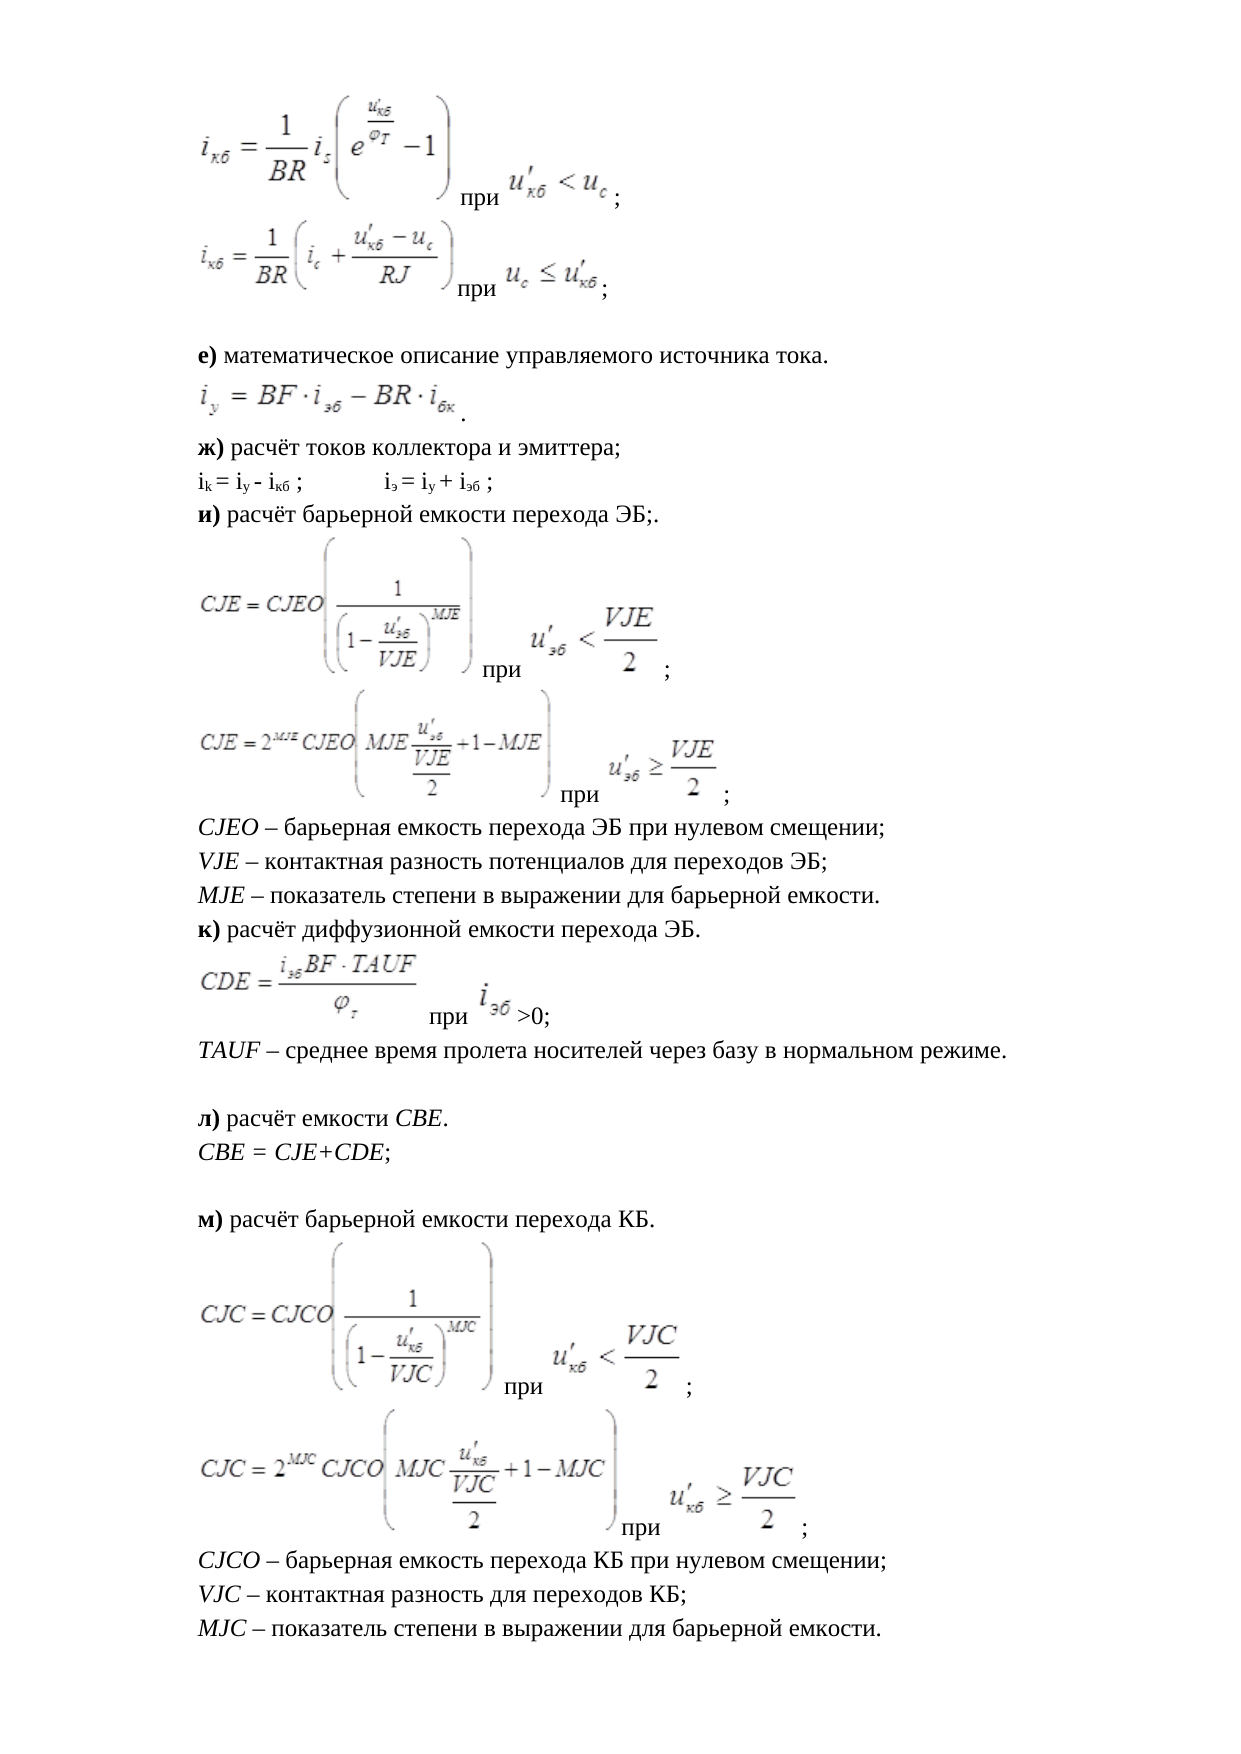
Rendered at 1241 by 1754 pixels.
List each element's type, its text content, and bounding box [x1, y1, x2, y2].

picture [474, 969, 517, 1025]
picture [549, 1316, 686, 1395]
text TAUF – среднее время пролета носителей через базу в нормальном режиме. [148, 1035, 1152, 1064]
picture [197, 533, 476, 678]
text м) расчёт барьерной емкости перехода КБ. [148, 1204, 1152, 1233]
text . [148, 374, 1152, 427]
picture [666, 1458, 802, 1535]
text VJC – контактная разность для переходов КБ; [148, 1579, 1152, 1608]
picture [502, 252, 602, 296]
text CJEO – барьерная емкость перехода ЭБ при нулевом смещении; [148, 812, 1152, 841]
picture [197, 374, 461, 422]
text при >0; [148, 948, 1152, 1030]
text CJCO – барьерная емкость перехода КБ при нулевом смещении; [148, 1545, 1152, 1574]
text MJC – показатель степени в выражении для барьерной емкости. [148, 1613, 1152, 1642]
picture [197, 947, 423, 1025]
picture [197, 687, 554, 802]
text e) математическое описание управляемого источника тока. [148, 341, 1152, 369]
text ж) расчёт токов коллектора и эмиттера; [148, 432, 1152, 461]
picture [505, 158, 614, 206]
picture [197, 88, 454, 206]
text MJE – показатель степени в выражении для барьерной емкости. [148, 880, 1152, 909]
text ik = iу - iкб ; iэ = iу + iэб ; [148, 466, 1152, 494]
picture [197, 1405, 622, 1535]
text л) расчёт емкости CBE. [148, 1103, 1152, 1132]
picture [197, 216, 457, 296]
text и) расчёт барьерной емкости перехода ЭБ;. [148, 499, 1152, 528]
picture [605, 731, 723, 802]
picture [527, 598, 664, 678]
text VJE – контактная разность потенциалов для переходов ЭБ; [148, 846, 1152, 875]
picture [197, 1238, 498, 1395]
text к) расчёт диффузионной емкости перехода ЭБ. [148, 914, 1152, 943]
text CBE = CJE+CDE; [148, 1137, 1152, 1165]
